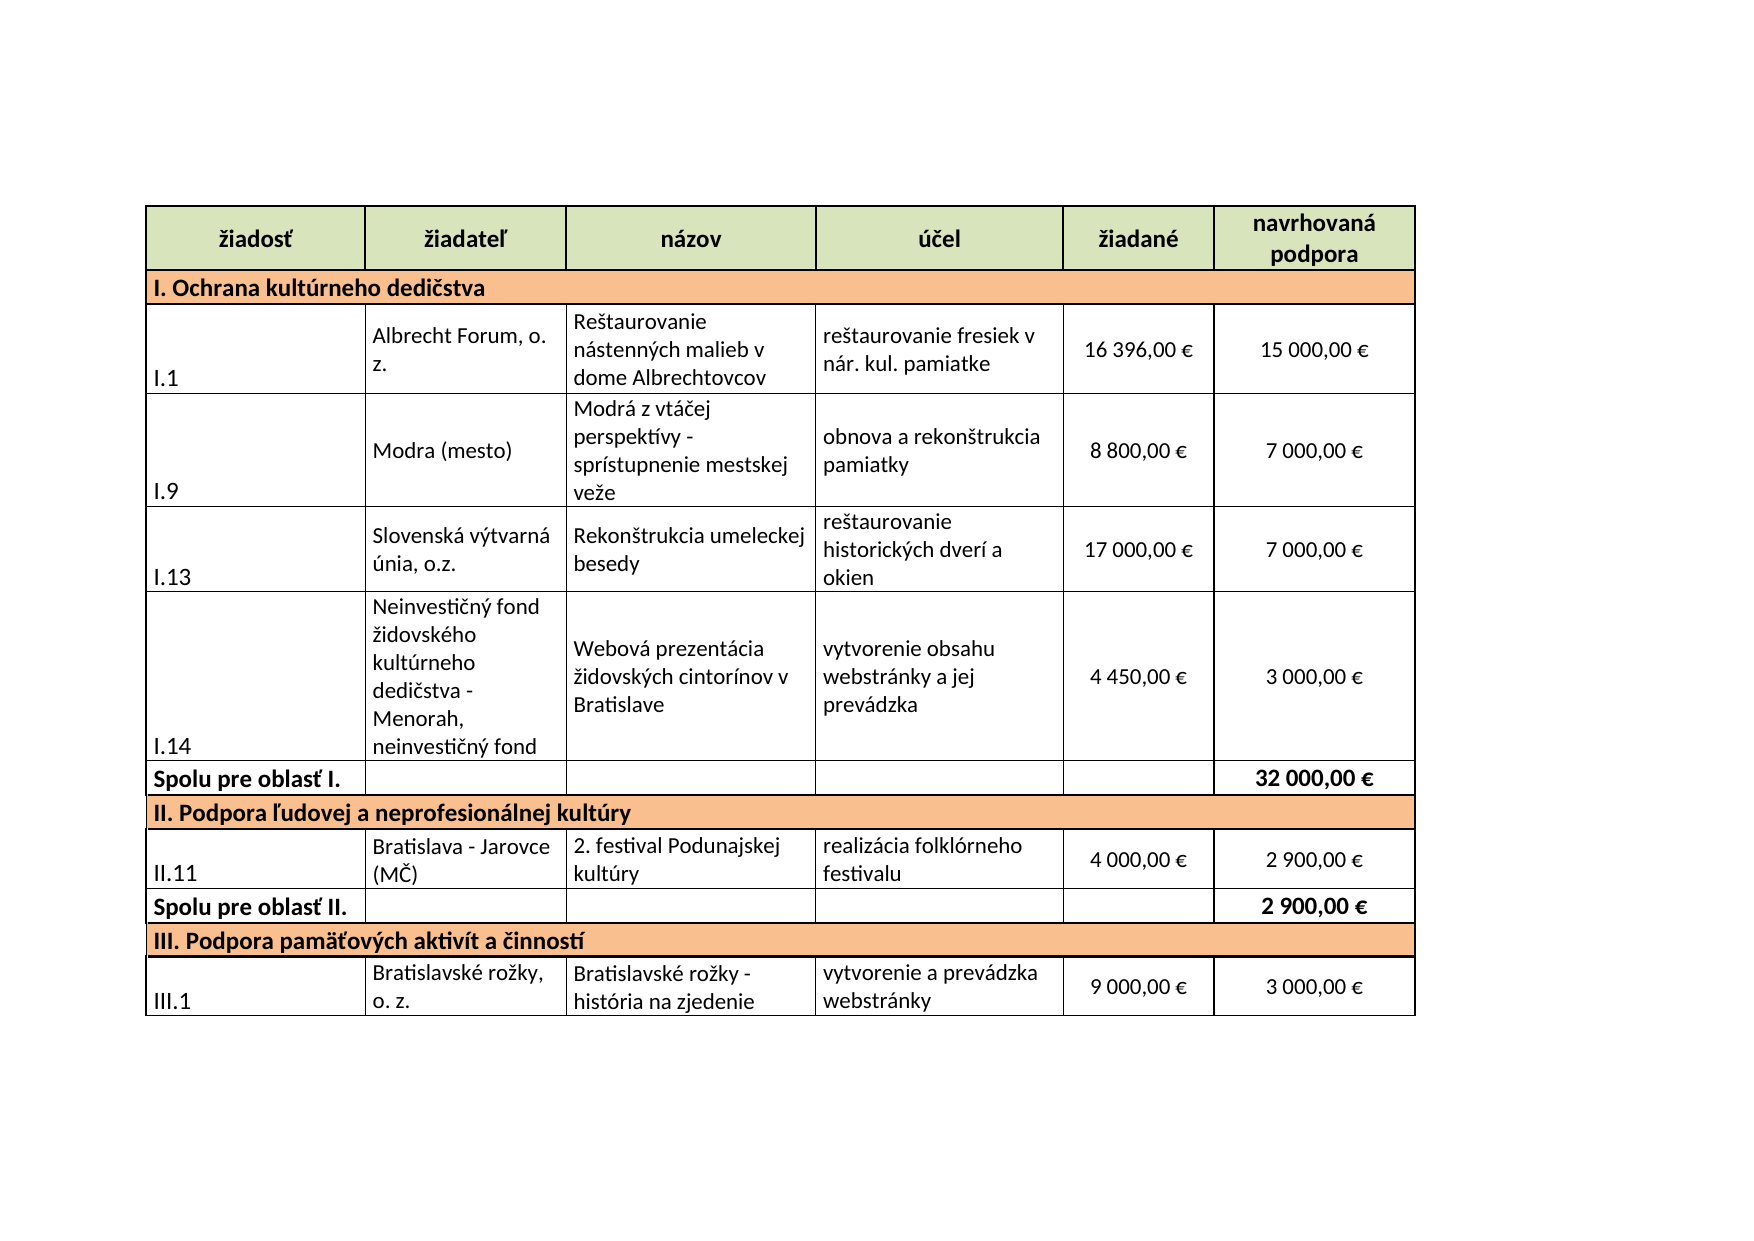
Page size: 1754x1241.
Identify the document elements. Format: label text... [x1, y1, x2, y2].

table_cell III.1 [147, 956, 365, 1015]
table_cell I.14 [147, 592, 365, 760]
table_cell 2. festival Podunajskej kultúry [567, 830, 815, 888]
table_cell Albrecht Forum, o. z. [366, 305, 566, 393]
table_cell reštaurovanie historických dverí a okien [816, 507, 1063, 591]
table_cell Modra (mesto) [366, 394, 566, 506]
table_cell Spolu pre oblasť I. [147, 761, 365, 794]
table_cell [1064, 761, 1213, 794]
table_cell 3 000,00 € [1215, 958, 1414, 1015]
table_cell Neinvestičný fond židovského kultúrneho dedičstva - Menorah, neinvestičný fond [366, 592, 566, 760]
table_cell II.11 [147, 829, 365, 888]
table_cell 32 000,00 € [1215, 761, 1414, 794]
table_cell I.1 [147, 305, 365, 393]
table_cell Webová prezentácia židovských cintorínov v Bratislave [567, 592, 815, 760]
table_header navrhovaná podpora [1215, 207, 1414, 269]
table_header názov [567, 207, 815, 269]
table_cell I. Ochrana kultúrneho dedičstva [147, 271, 1414, 303]
table_cell [567, 761, 815, 794]
table_cell Modrá z vtáčej perspektívy - sprístupnenie mestskej veže [567, 394, 815, 506]
table_cell 9 000,00 € [1064, 958, 1213, 1015]
table_cell 16 396,00 € [1064, 305, 1213, 393]
table_cell [816, 889, 1063, 922]
table_header žiadané [1064, 207, 1213, 269]
table_cell Slovenská výtvarná únia, o.z. [366, 507, 566, 591]
table_cell 2 900,00 € [1215, 830, 1414, 888]
table_cell [1064, 889, 1213, 922]
table_cell reštaurovanie fresiek v nár. kul. pamiatke [816, 305, 1063, 393]
table_cell 15 000,00 € [1215, 305, 1414, 393]
table_header účel [817, 207, 1062, 269]
table_cell I.9 [147, 394, 365, 506]
table_cell 7 000,00 € [1215, 394, 1414, 506]
table_cell [567, 889, 815, 922]
table_cell Bratislavské rožky, o. z. [366, 958, 566, 1015]
table_cell Reštaurovanie nástenných malieb v dome Albrechtovcov [567, 305, 815, 393]
table_cell Bratislava - Jarovce (MČ) [366, 830, 566, 888]
table_cell realizácia folklórneho festivalu [816, 830, 1063, 888]
table_cell 2 900,00 € [1215, 889, 1414, 922]
table_cell Spolu pre oblasť II. [147, 889, 365, 922]
table_cell 8 800,00 € [1064, 394, 1213, 506]
table_cell II. Podpora ľudovej a neprofesionálnej kultúry [147, 795, 1414, 828]
table_cell 4 000,00 € [1064, 830, 1213, 888]
table_cell I.13 [147, 507, 365, 591]
table_cell [366, 761, 566, 794]
table_cell vytvorenie obsahu webstránky a jej prevádzka [816, 592, 1063, 760]
table_cell vytvorenie a prevádzka webstránky [816, 958, 1063, 1015]
table_cell 3 000,00 € [1215, 592, 1414, 760]
table_cell 4 450,00 € [1064, 592, 1213, 760]
table_cell 17 000,00 € [1064, 507, 1213, 591]
table_header žiadateľ [366, 207, 565, 269]
table_cell [816, 761, 1063, 794]
table_header žiadosť [147, 207, 364, 269]
table_cell Rekonštrukcia umeleckej besedy [567, 507, 815, 591]
table_cell Bratislavské rožky - história na zjedenie [567, 958, 815, 1015]
table_cell [366, 889, 566, 922]
table_cell III. Podpora pamäťových aktivít a činností [147, 923, 1414, 955]
table_cell obnova a rekonštrukcia pamiatky [816, 394, 1063, 506]
table_cell 7 000,00 € [1215, 507, 1414, 591]
